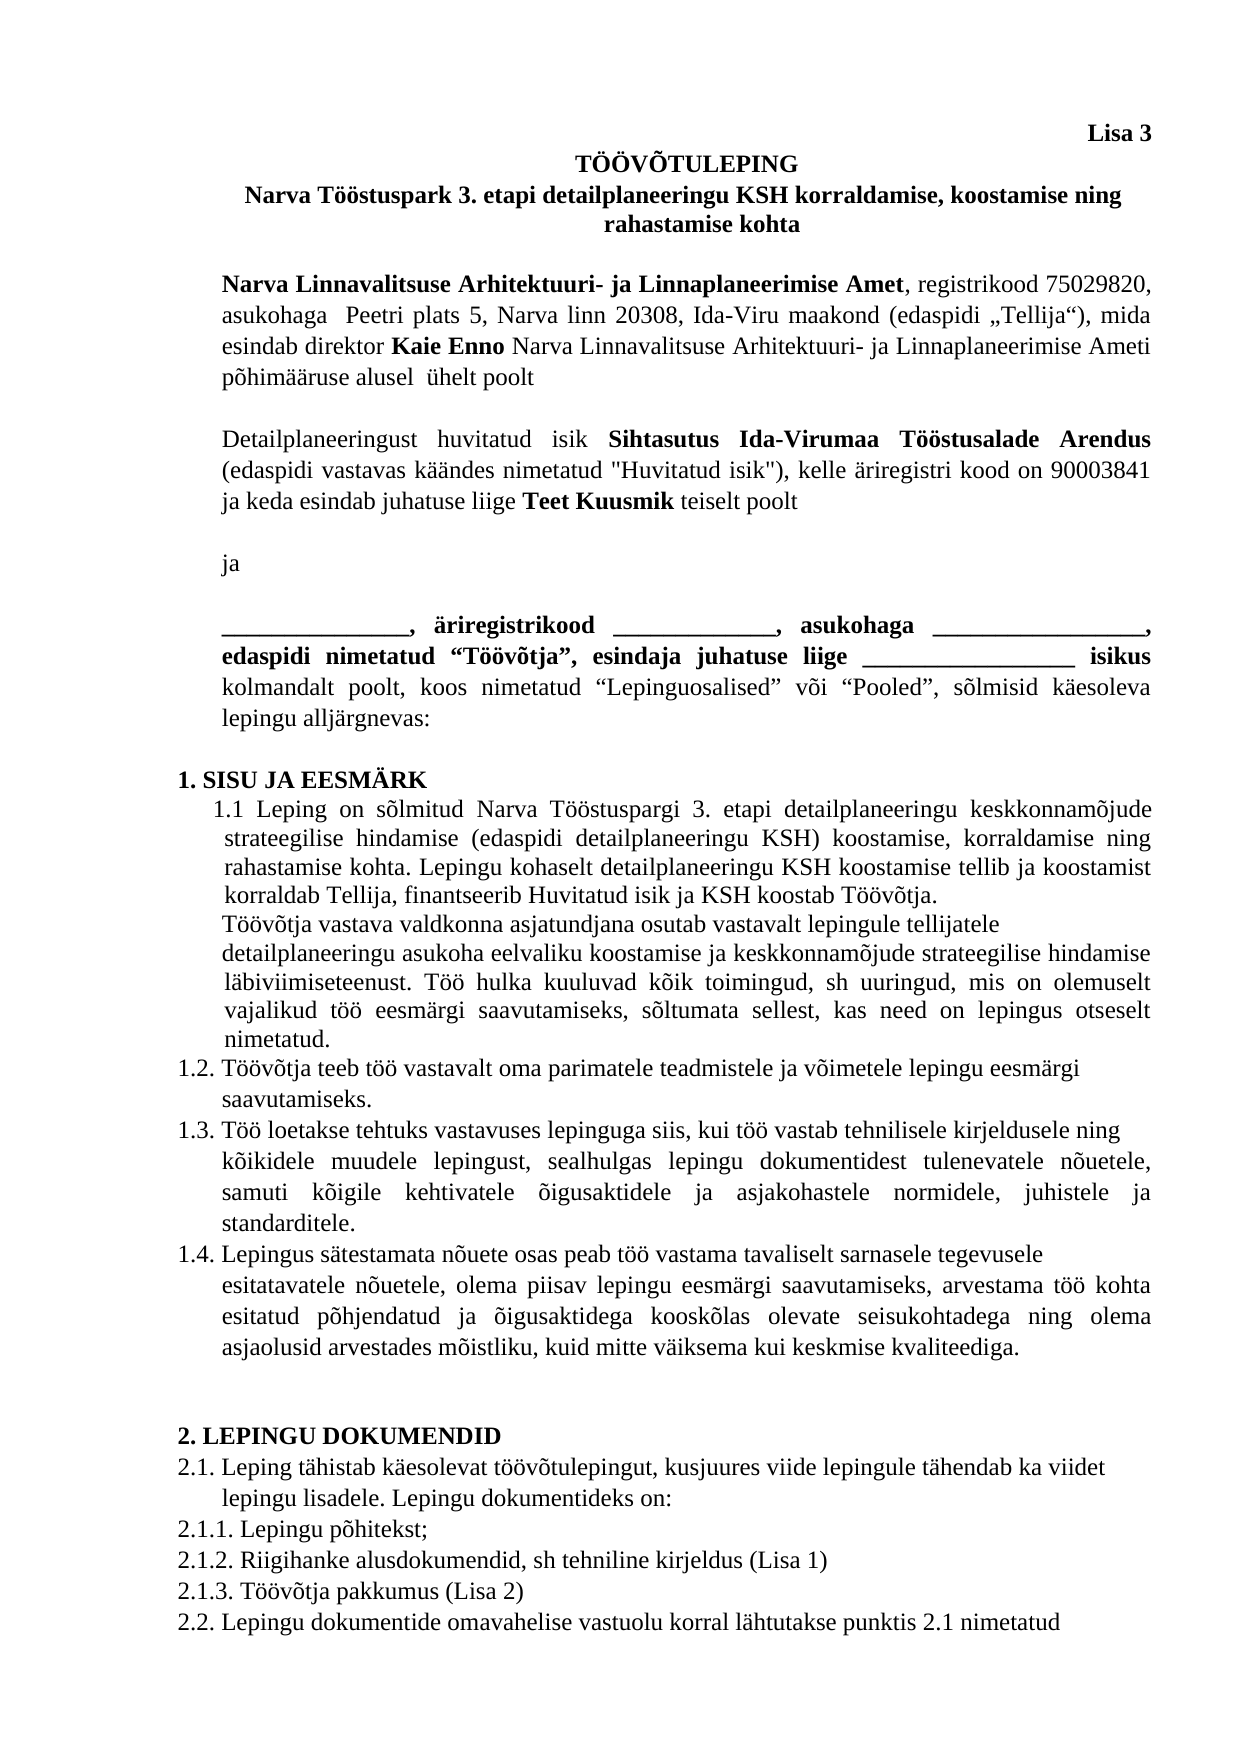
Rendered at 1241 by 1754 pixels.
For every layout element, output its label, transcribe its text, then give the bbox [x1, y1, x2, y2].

text _______________, äriregistrikood _____________, asukohaga _________________, edaspidi nimetatud “Töövõtja”, esindaja juhatuse liige _________________ isikus kolmandalt poolt, koos nimetatud “Lepinguosalised” või “Pooled”, sõlmisid käesoleva lepingu alljärgnevas: [222, 610, 1152, 732]
text saavutamiseks. [222, 1084, 1152, 1113]
text 2.1.2. Riigihanke alusdokumendid, sh tehniline kirjeldus (Lisa 1) [177, 1545, 1152, 1574]
text 1. SISU JA EESMÄRK [177, 765, 1152, 794]
text ja [222, 548, 1152, 577]
text 2. LEPINGU DOKUMENDID [177, 1421, 1152, 1449]
text kõikidele muudele lepingust, sealhulgas lepingu dokumentidest tulenevatele nõuetele, samuti kõigile kehtivatele õigusaktidele ja asjakohastele normidele, juhistele ja standarditele. [222, 1146, 1152, 1237]
text Lisa 3 [222, 118, 1152, 147]
text 2.1.3. Töövõtja pakkumus (Lisa 2) [177, 1576, 1152, 1605]
text 1.3. Töö loetakse tehtuks vastavuses lepinguga siis, kui töö vastab tehnilisele kirjeldusele ning [177, 1115, 1152, 1144]
text detailplaneeringu asukoha eelvaliku koostamise ja keskkonnamõjude strateegilise hindamise läbiviimiseteenust. Töö hulka kuuluvad kõik toimingud, sh uuringud, mis on olemuselt vajalikud töö eesmärgi saavutamiseks, sõltumata sellest, kas need on lepingus otseselt nimetatud. [222, 938, 1152, 1053]
text 2.1. Leping tähistab käesolevat töövõtulepingut, kusjuures viide lepingule tähendab ka viidet [177, 1452, 1152, 1481]
text 1.2. Töövõtja teeb töö vastavalt oma parimatele teadmistele ja võimetele lepingu eesmärgi [177, 1053, 1152, 1082]
text Töövõtja vastava valdkonna asjatundjana osutab vastavalt lepingule tellijatele [222, 909, 1152, 938]
text Narva Linnavalitsuse Arhitektuuri- ja Linnaplaneerimise Amet, registrikood 75029820, asukohaga Peetri plats 5, Narva linn 20308, Ida-Viru maakond (edaspidi „Tellija“), mida esindab direktor Kaie Enno Narva Linnavalitsuse Arhitektuuri- ja Linnaplaneerimise Ameti põhimääruse alusel ühelt poolt [222, 269, 1152, 391]
text Narva Tööstuspark 3. etapi detailplaneeringu KSH korraldamise, koostamise ning rahastamise kohta [215, 180, 1152, 238]
text TÖÖVÕTULEPING [222, 149, 1152, 178]
text 1.4. Lepingus sätestamata nõuete osas peab töö vastama tavaliselt sarnasele tegevusele [177, 1239, 1152, 1268]
text Detailplaneeringust huvitatud isik Sihtasutus Ida-Virumaa Tööstusalade Arendus (edaspidi vastavas käändes nimetatud "Huvitatud isik"), kelle äriregistri kood on 90003841 ja keda esindab juhatuse liige Teet Kuusmik teiselt poolt [222, 424, 1152, 515]
text 1.1 Leping on sõlmitud Narva Tööstuspargi 3. etapi detailplaneeringu keskkonnamõjude strateegilise hindamise (edaspidi detailplaneeringu KSH) koostamise, korraldamise ning rahastamise kohta. Lepingu kohaselt detailplaneeringu KSH koostamise tellib ja koostamist korraldab Tellija, finantseerib Huvitatud isik ja KSH koostab Töövõtja. [140, 794, 1152, 909]
text esitatavatele nõuetele, olema piisav lepingu eesmärgi saavutamiseks, arvestama töö kohta esitatud põhjendatud ja õigusaktidega kooskõlas olevate seisukohtadega ning olema asjaolusid arvestades mõistliku, kuid mitte väiksema kui keskmise kvaliteediga. [222, 1270, 1152, 1361]
text lepingu lisadele. Lepingu dokumentideks on: [222, 1483, 1152, 1512]
text 2.2. Lepingu dokumentide omavahelise vastuolu korral lähtutakse punktis 2.1 nimetatud [177, 1607, 1152, 1636]
text 2.1.1. Lepingu põhitekst; [177, 1514, 1152, 1543]
